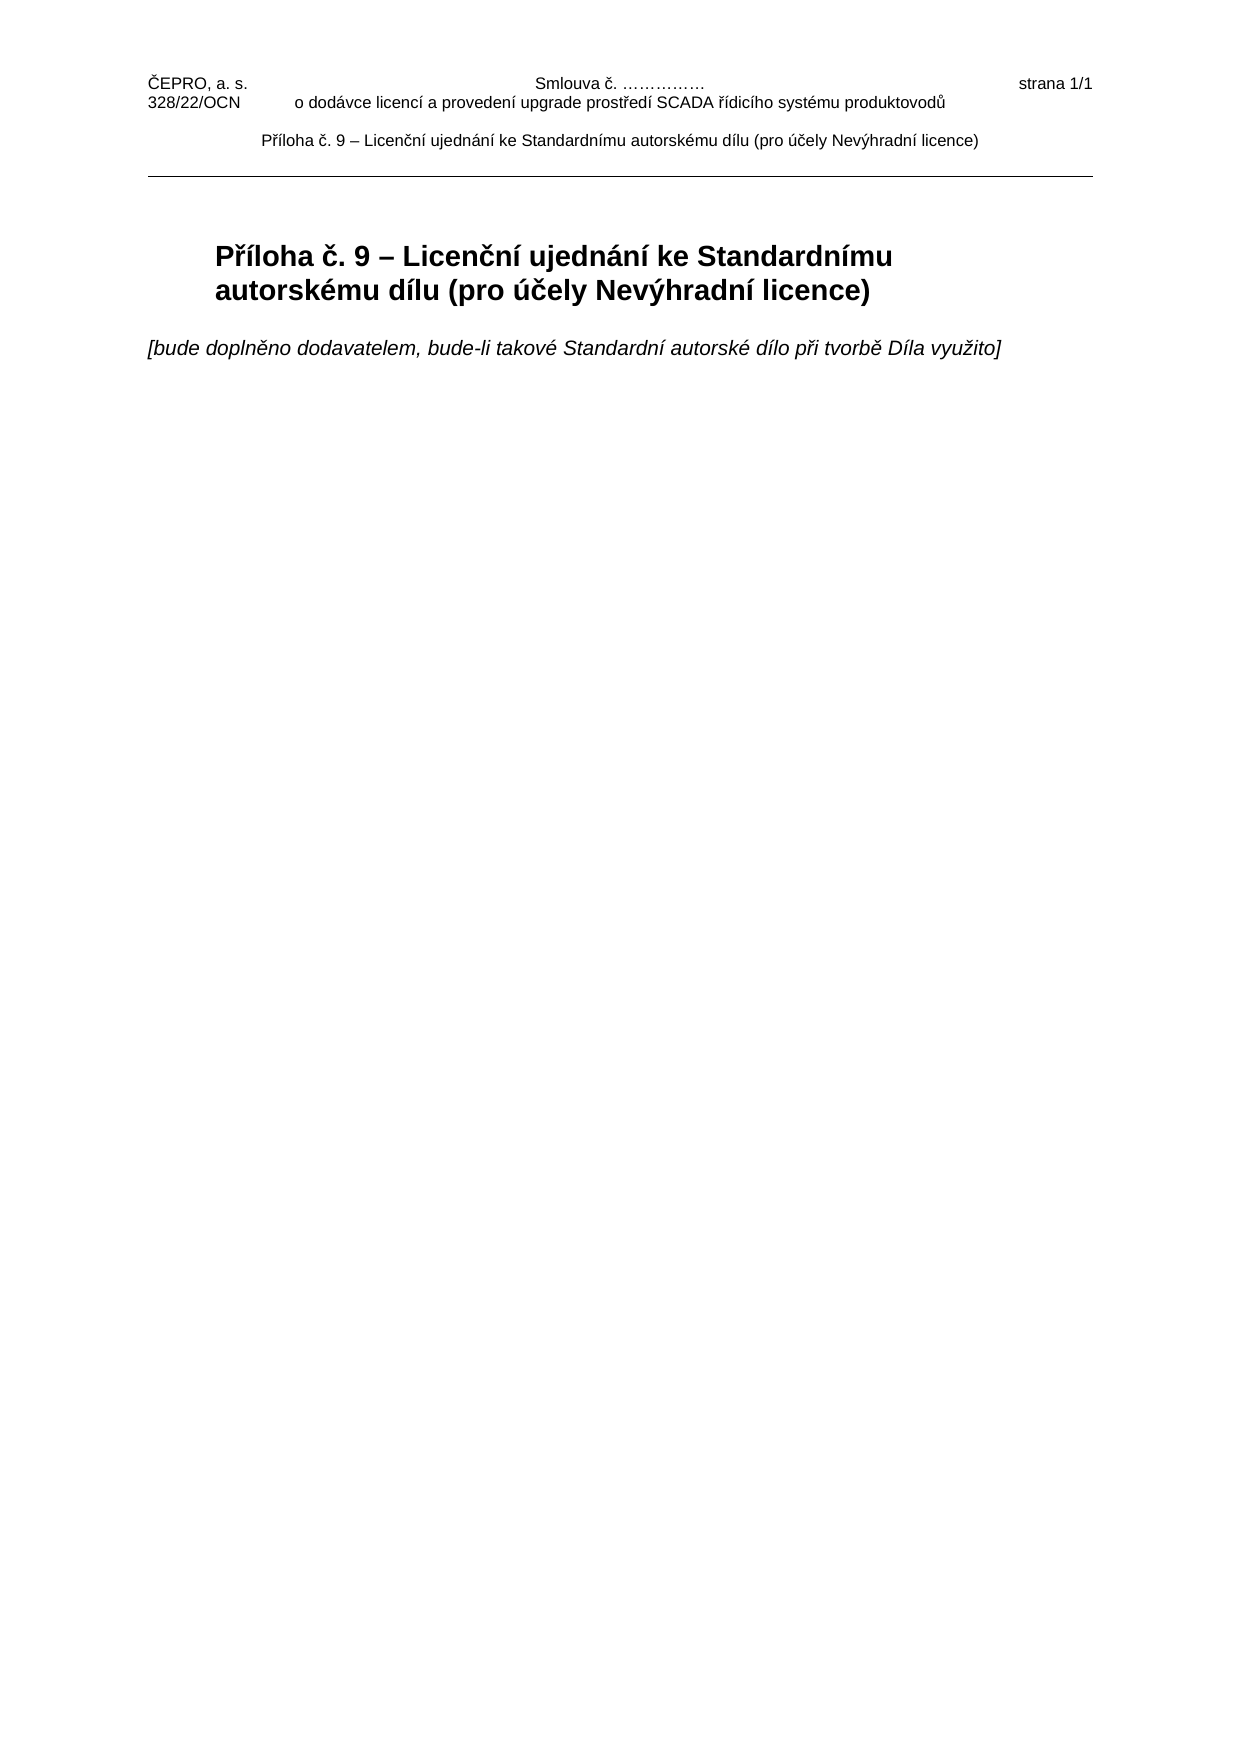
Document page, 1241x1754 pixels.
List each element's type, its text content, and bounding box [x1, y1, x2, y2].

text [bude doplněno dodavatelem, bude-li takové Standardní autorské dílo při tvorbě Díla využito] [148, 336, 1093, 360]
subtitle Příloha č. 9 – Licenční ujednání ke Standardnímu autorskému dílu (pro účely Nevýhradní licence) [215, 239, 1093, 306]
